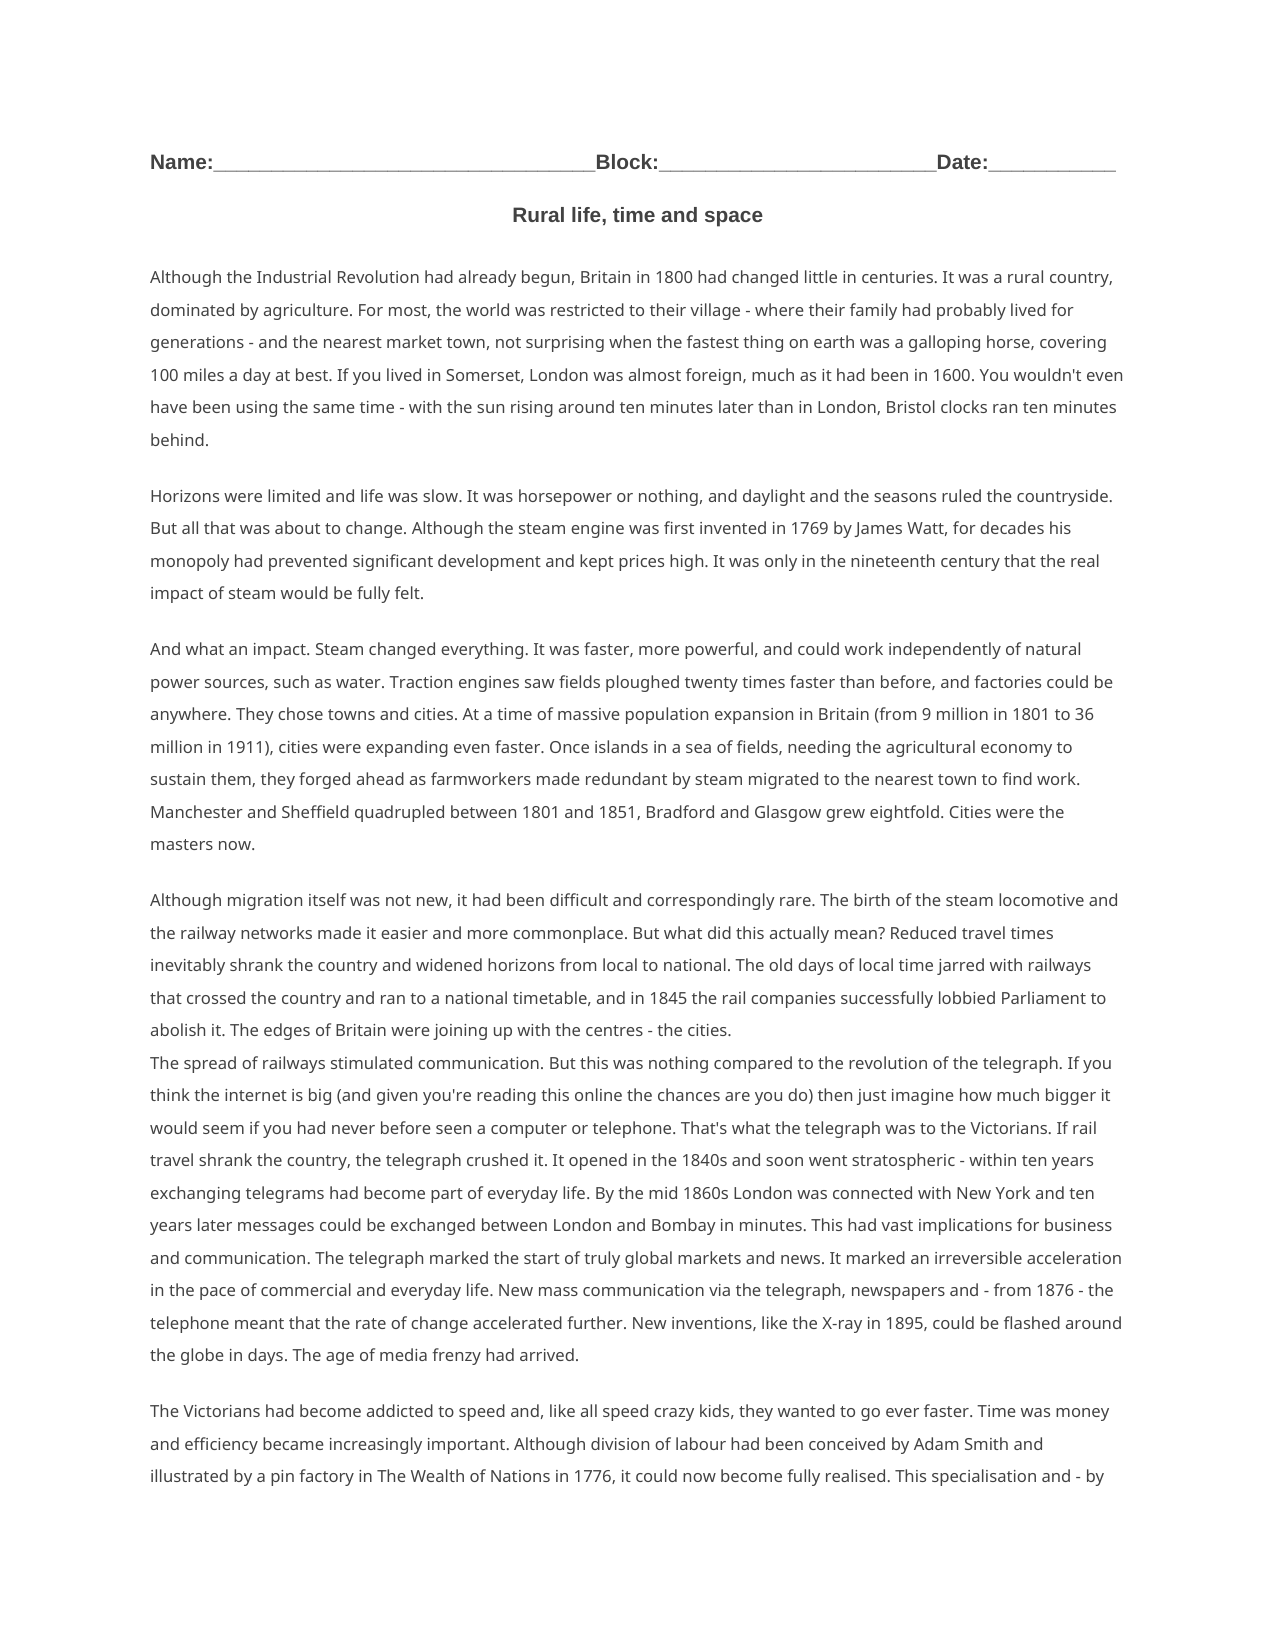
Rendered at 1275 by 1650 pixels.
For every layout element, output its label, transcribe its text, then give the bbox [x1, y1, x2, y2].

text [150, 1390, 1125, 1487]
text The spread of railways stimulated communication. But this was nothing compared to the revolution of the telegraph. If you think the internet is big (and given you're reading this online the chances are you do) then just imagine how much bigger it would seem if you had never before seen a computer or telephone. That's what the telegraph was to the Victorians. If rail travel shrank the country, the telegraph crushed it. It opened in the 1840s and soon went stratospheric - within ten years exchanging telegrams had become part of everyday life. By the mid 1860s London was connected with New York and ten years later messages could be exchanged between London and Bombay in minutes. This had vast implications for business and communication. The telegraph marked the start of truly global markets and news. It marked an irreversible acceleration in the pace of commercial and everyday life. New mass communication via the telegraph, newspapers and - from 1876 - the telephone meant that the rate of change accelerated further. New inventions, like the X-ray in 1895, could be flashed around the globe in days. The age of media frenzy had arrived. [150, 1042, 1125, 1367]
text Although the Industrial Revolution had already begun, Britain in 1800 had changed little in centuries. It was a rural country, dominated by agriculture. For most, the world was restricted to their village - where their family had probably lived for generations - and the nearest market town, not surprising when the fastest thing on earth was a galloping horse, covering 100 miles a day at best. If you lived in Somerset, London was almost foreign, much as it had been in 1600. You wouldn't even have been using the same time - with the sun rising around ten minutes later than in London, Bristol clocks ran ten minutes behind. [150, 256, 1125, 451]
text Rural life, time and space [150, 203, 1125, 227]
text Although migration itself was not new, it had been difficult and correspondingly rare. The birth of the steam locomotive and the railway networks made it easier and more commonplace. But what did this actually mean? Reduced travel times inevitably shrank the country and widened horizons from local to national. The old days of local time jarred with railways that crossed the country and ran to a national timetable, and in 1845 the rail companies successfully lobbied Parliament to abolish it. The edges of Britain were joining up with the centres - the cities. [150, 879, 1125, 1042]
text And what an impact. Steam changed everything. It was faster, more powerful, and could work independently of natural power sources, such as water. Traction engines saw fields ploughed twenty times faster than before, and factories could be anywhere. They chose towns and cities. At a time of massive population expansion in Britain (from 9 million in 1801 to 36 million in 1911), cities were expanding even faster. Once islands in a sea of fields, needing the agricultural economy to sustain them, they forged ahead as farmworkers made redundant by steam migrated to the nearest town to find work. Manchester and Sheffield quadrupled between 1801 and 1851, Bradford and Glasgow grew eightfold. Cities were the masters now. [150, 628, 1125, 856]
text Horizons were limited and life was slow. It was horsepower or nothing, and daylight and the seasons ruled the countryside. But all that was about to change. Although the steam engine was first invented in 1769 by James Watt, for decades his monopoly had prevented significant development and kept prices high. It was only in the nineteenth century that the real impact of steam would be fully felt. [150, 475, 1125, 605]
text Name:_________________________________Block:________________________Date:___________ [150, 150, 1125, 174]
